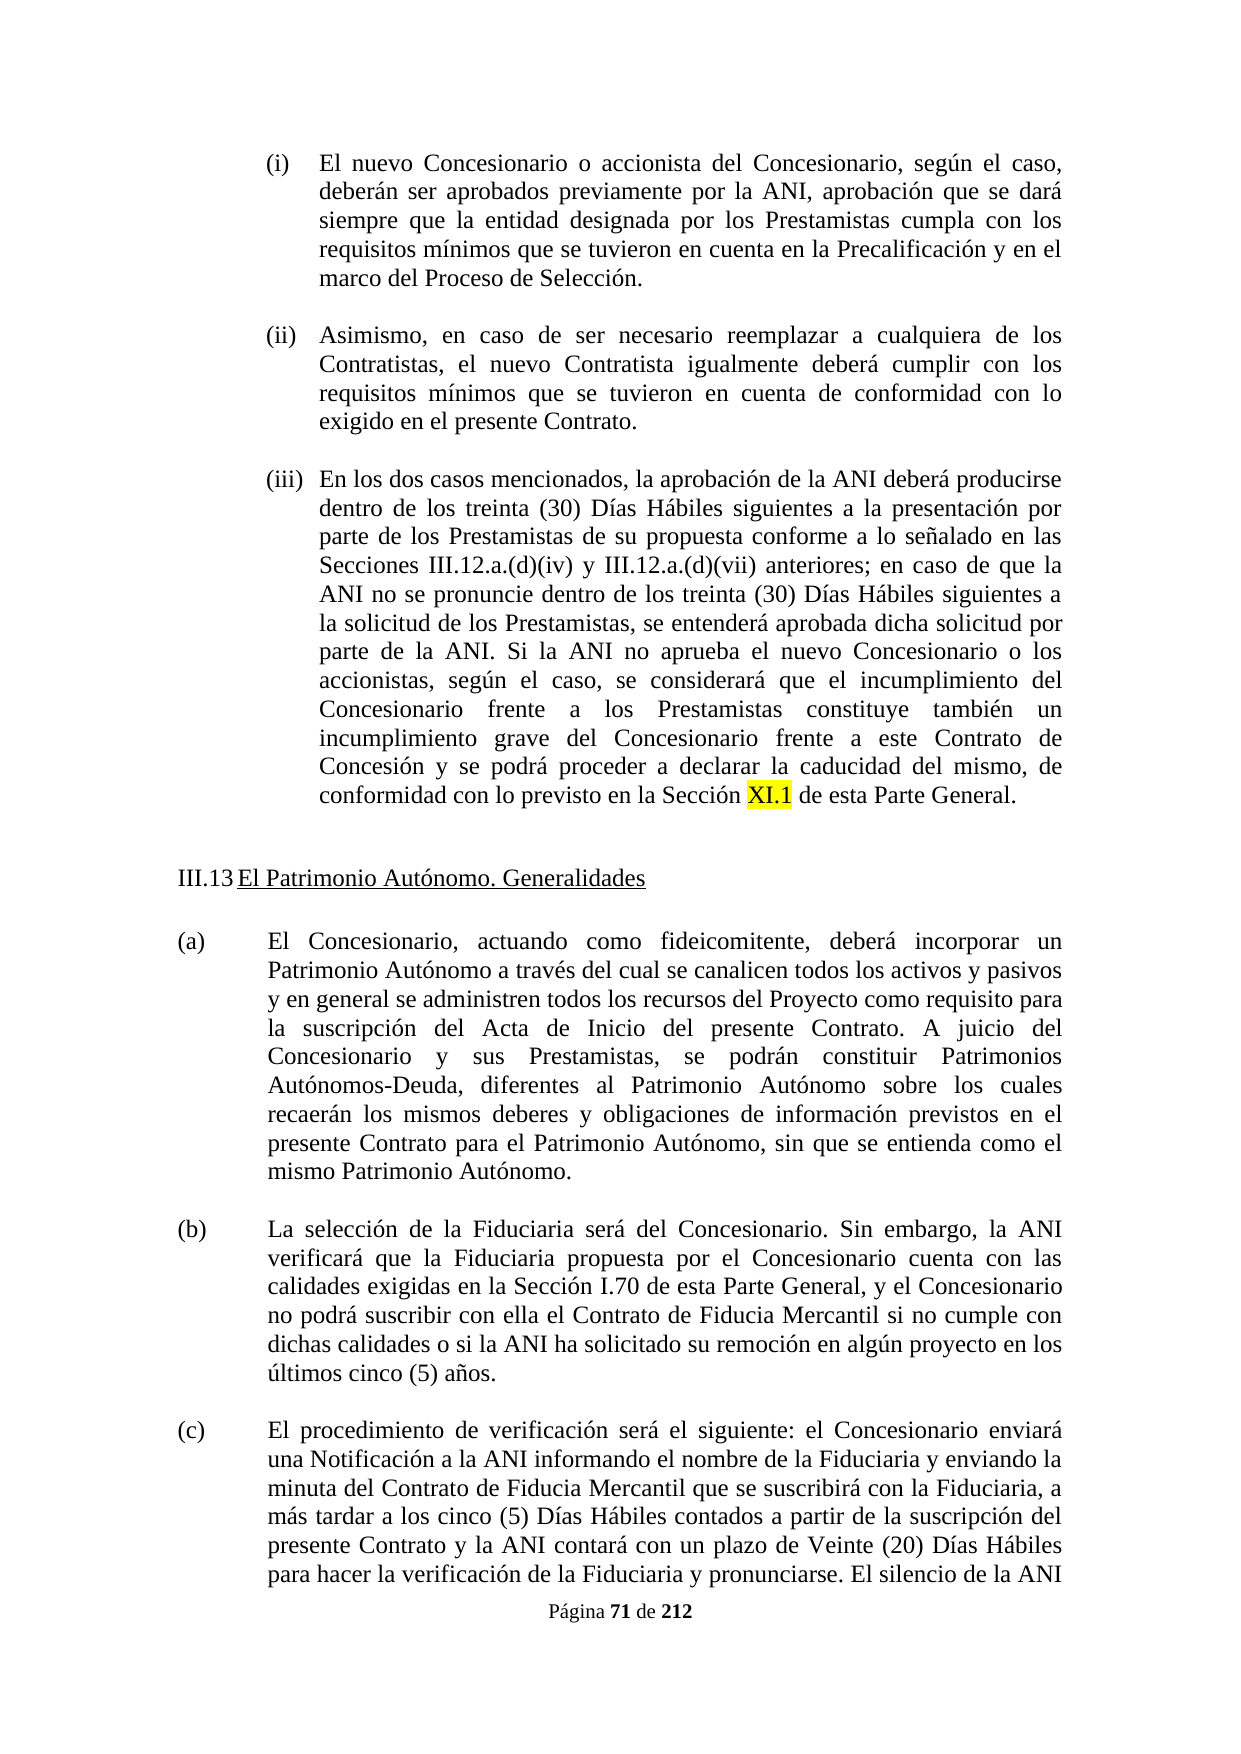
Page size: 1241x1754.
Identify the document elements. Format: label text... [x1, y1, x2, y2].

subtitle El Patrimonio Autónomo. Generalidades [177, 863, 1063, 891]
list El nuevo Concesionario o accionista del Concesionario, según el caso, deberán ser aprobados previamente por la ANI, aprobación que se dará siempre que la entidad designada por los Prestamistas cumpla con los requisitos mínimos que se tuvieron en cuenta en la Precalificación y en el marco del Proceso de Selección. [266, 148, 1063, 291]
list Asimismo, en caso de ser necesario reemplazar a cualquiera de los Contratistas, el nuevo Contratista igualmente deberá cumplir con los requisitos mínimos que se tuvieron en cuenta de conformidad con lo exigido en el presente Contrato. [266, 320, 1063, 435]
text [177, 1415, 1063, 1588]
text La selección de la Fiduciaria será del Concesionario. Sin embargo, la ANI verificará que la Fiduciaria propuesta por el Concesionario cuenta con las calidades exigidas en la Sección 1.70 de esta Parte General, y el Concesionario no podrá suscribir con ella el Contrato de Fiducia Mercantil si no cumple con dichas calidades o si la ANI ha solicitado su remoción en algún proyecto en los últimos cinco (5) años. [177, 1214, 1063, 1386]
list En los dos casos mencionados, la aprobación de la ANI deberá producirse dentro de los treinta (30) Días Hábiles siguientes a la presentación por parte de los Prestamistas de su propuesta conforme a lo señalado en las Secciones 3.12(d)(iv) y 3.12(d)(vii) anteriores; en caso de que la ANI no se pronuncie dentro de los treinta (30) Días Hábiles siguientes a la solicitud de los Prestamistas, se entenderá aprobada dicha solicitud por parte de la ANI. Si la ANI no aprueba el nuevo Concesionario o los accionistas, según el caso, se considerará que el incumplimiento del Concesionario frente a los Prestamistas constituye también un incumplimiento grave del Concesionario frente a este Contrato de Concesión y se podrá proceder a declarar la caducidad del mismo, de conformidad con lo previsto en la Sección 11.1 de esta Parte General. [266, 464, 1063, 809]
text El Concesionario, actuando como fideicomitente, deberá incorporar un Patrimonio Autónomo a través del cual se canalicen todos los activos y pasivos y en general se administren todos los recursos del Proyecto como requisito para la suscripción del Acta de Inicio del presente Contrato. A juicio del Concesionario y sus Prestamistas, se podrán constituir Patrimonios Autónomos-Deuda, diferentes al Patrimonio Autónomo sobre los cuales recaerán los mismos deberes y obligaciones de información previstos en el presente Contrato para el Patrimonio Autónomo, sin que se entienda como el mismo Patrimonio Autónomo. [177, 926, 1063, 1185]
